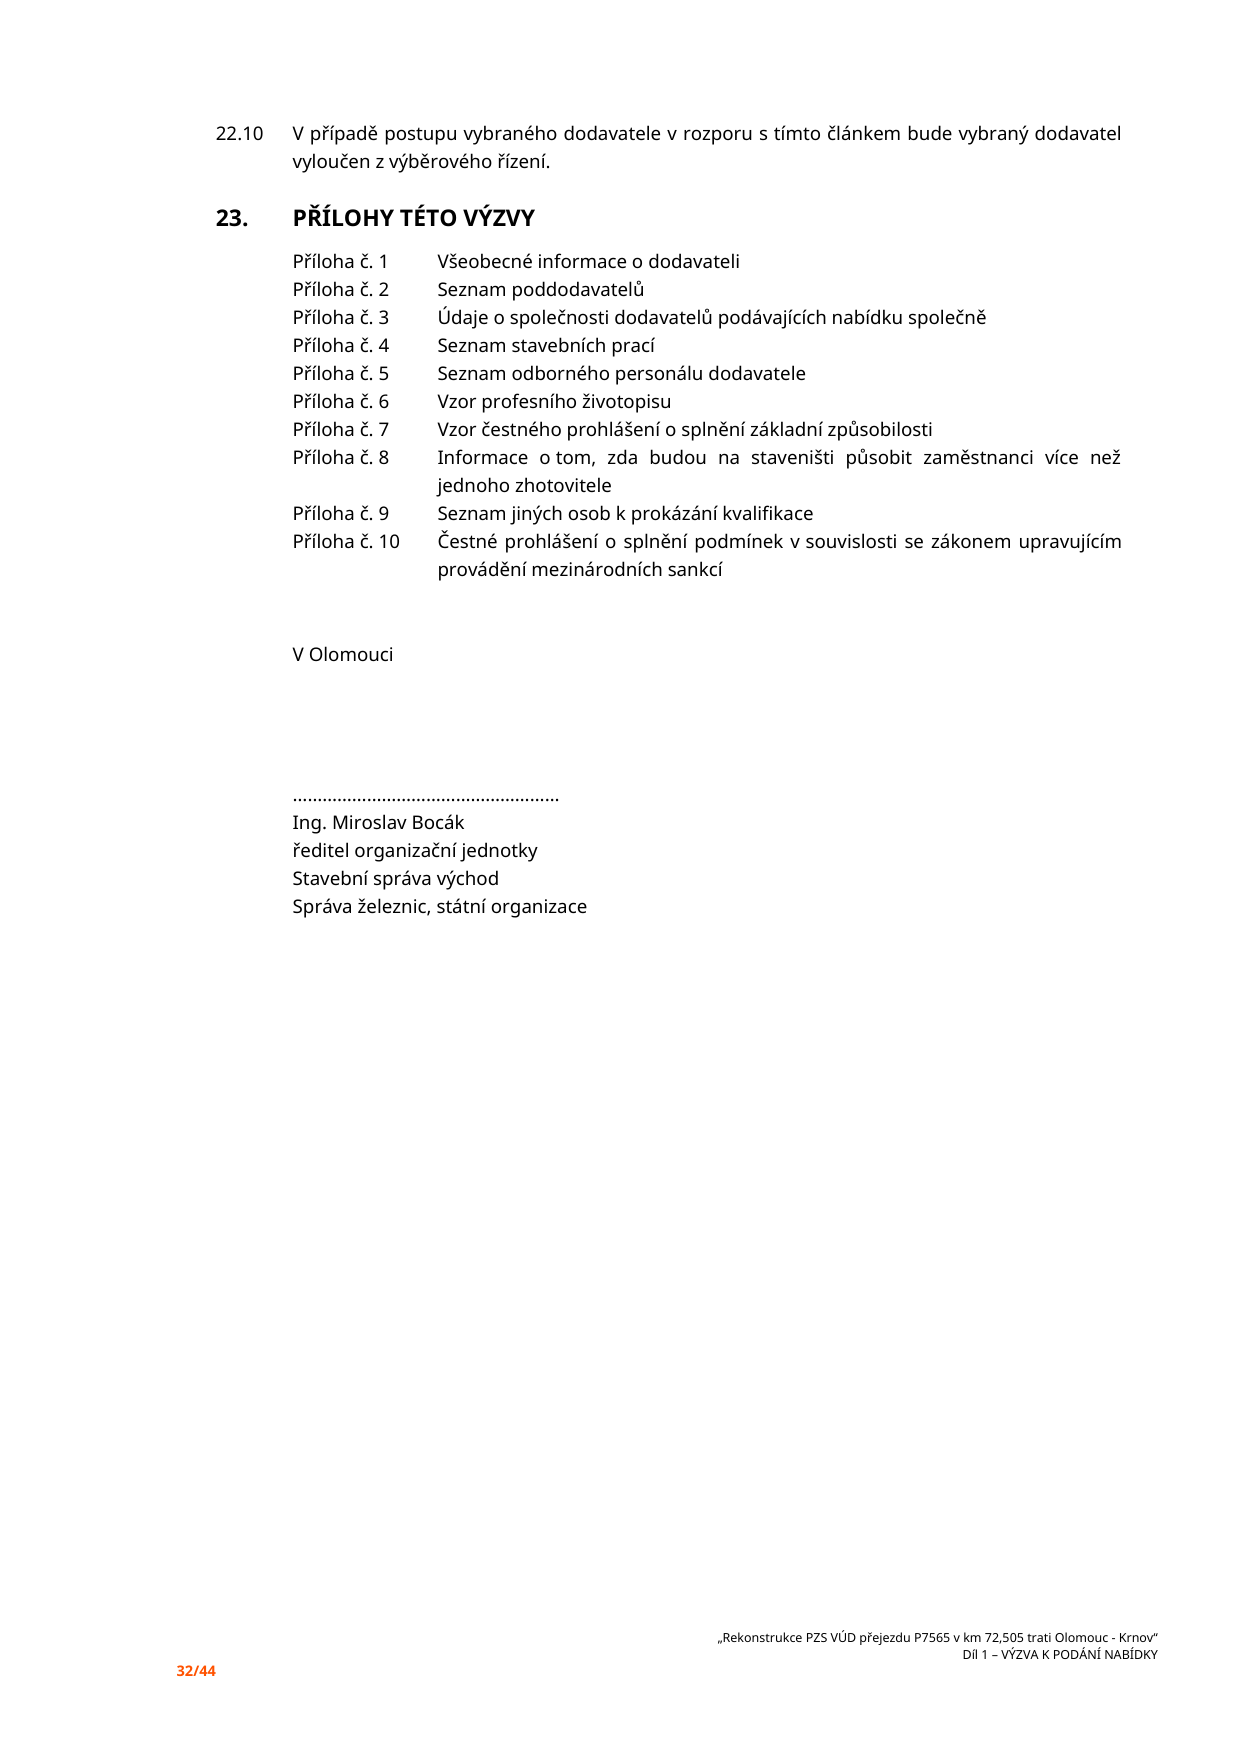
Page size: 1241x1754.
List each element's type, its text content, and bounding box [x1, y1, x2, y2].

text Příloha č. 10 Čestné prohlášení o splnění podmínek v souvislosti se zákonem upravujícím provádění mezinárodních sankcí [292, 529, 1122, 582]
text Ing. Miroslav Bocák [292, 809, 1122, 834]
text V Olomouci [292, 641, 1122, 666]
text Správa železnic, státní organizace [292, 893, 1122, 918]
text Příloha č. 9 Seznam jiných osob k prokázání kvalifikace [292, 501, 1122, 526]
text Příloha č. 3 Údaje o společnosti dodavatelů podávajících nabídku společně [292, 304, 1122, 330]
text Příloha č. 5 Seznam odborného personálu dodavatele [292, 361, 1122, 386]
text Příloha č. 4 Seznam stavebních prací [292, 333, 1122, 358]
text Příloha č. 6 Vzor profesního životopisu [292, 389, 1122, 414]
text Příloha č. 7 Vzor čestného prohlášení o splnění základní způsobilosti [292, 417, 1122, 442]
text PŘÍLOHY TÉTO VÝZVY [216, 202, 1122, 233]
text Příloha č. 1 Všeobecné informace o dodavateli [292, 248, 1122, 274]
text ředitel organizační jednotky [292, 837, 1122, 862]
text ……………………………………………… [292, 781, 1122, 806]
text Stavební správa východ [292, 865, 1122, 891]
text V případě postupu vybraného dodavatele v rozporu s tímto článkem bude vybraný dodavatel vyloučen z výběrového řízení. [216, 121, 1122, 174]
text Příloha č. 8 Informace o tom, zda budou na staveništi působit zaměstnanci více než jednoho zhotovitele [292, 445, 1122, 498]
text Příloha č. 2 Seznam poddodavatelů [292, 277, 1122, 302]
